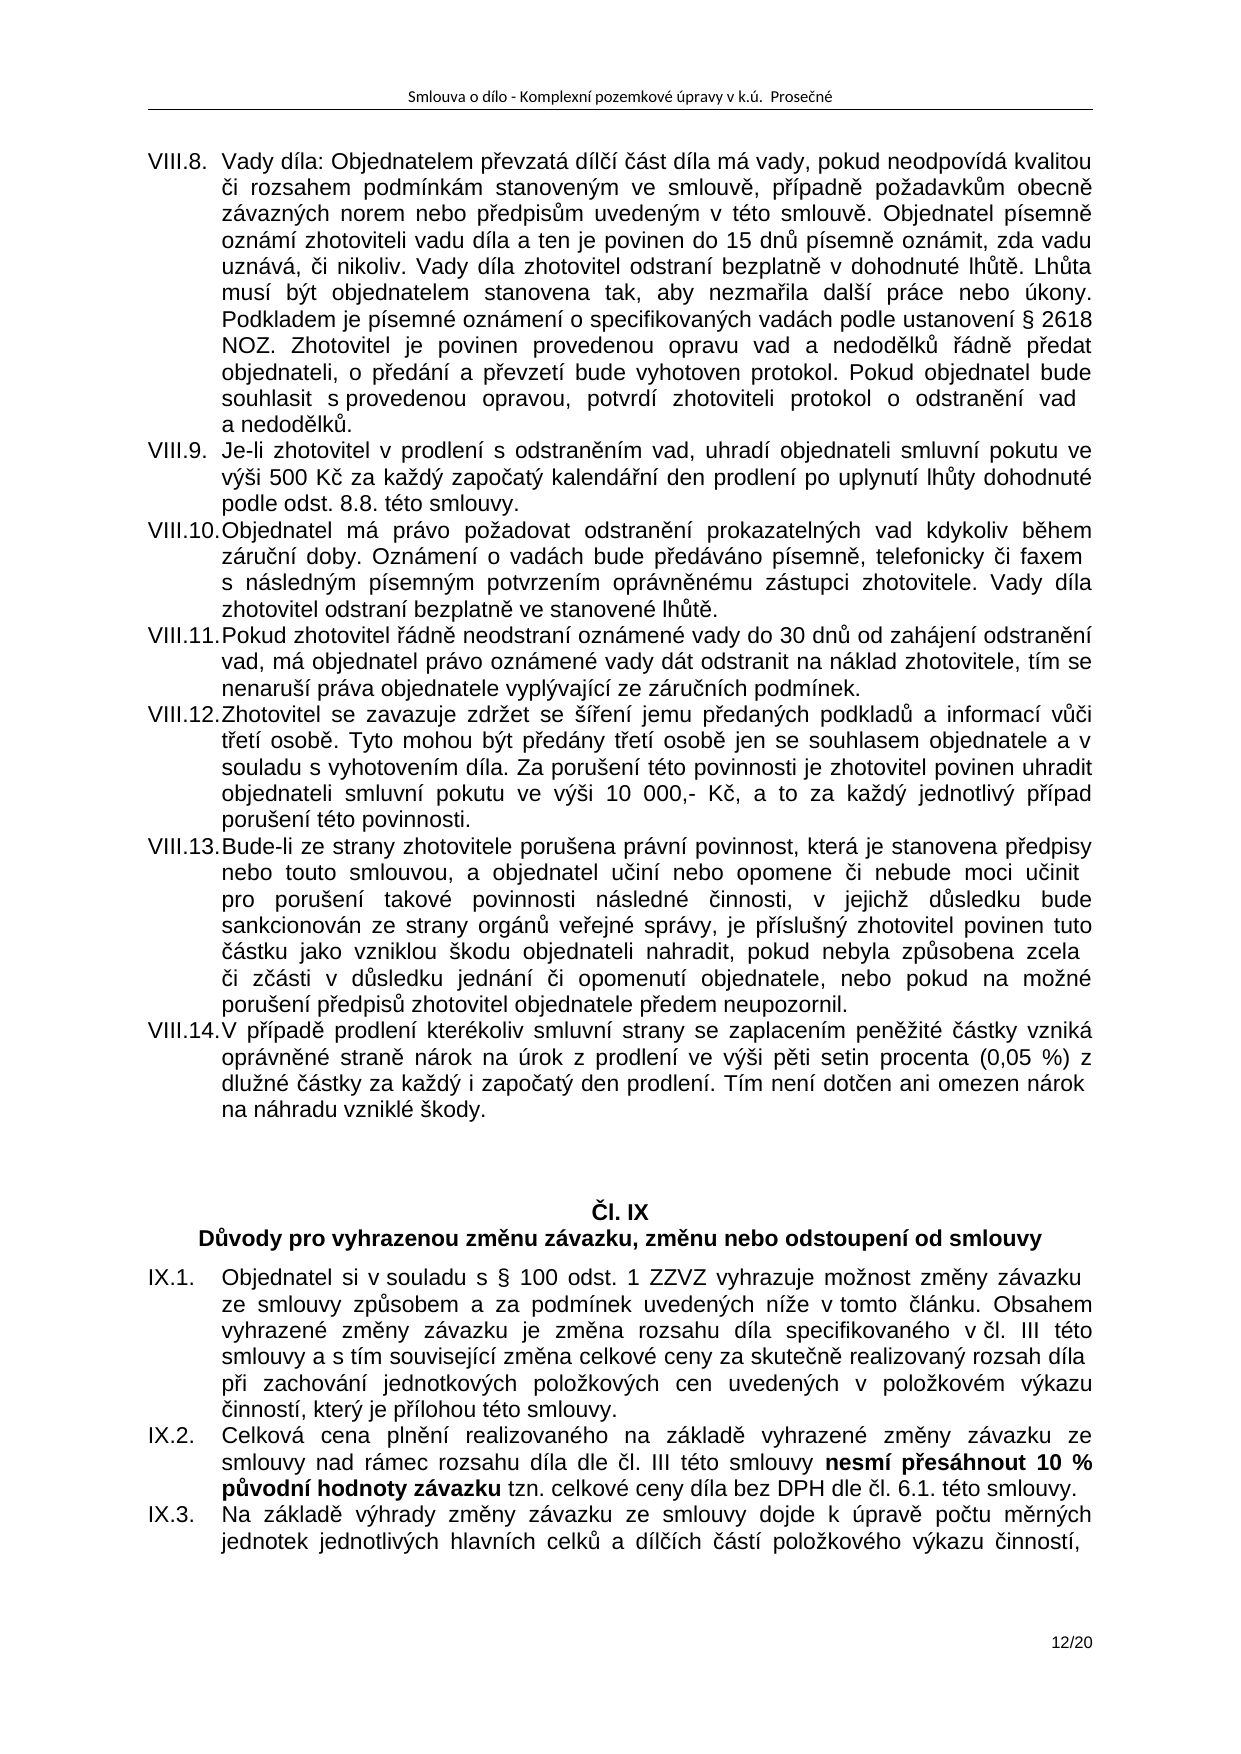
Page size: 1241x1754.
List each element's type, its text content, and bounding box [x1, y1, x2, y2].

list V případě prodlení kterékoliv smluvní strany se zaplacením peněžité částky vzniká oprávněné straně nárok na úrok z prodlení ve výši pěti setin procenta (0,05 %) z dlužné částky za každý i započatý den prodlení. Tím není dotčen ani omezen nárok na náhradu vzniklé škody. [148, 1017, 1093, 1123]
subtitle Čl. IX Důvody pro vyhrazenou změnu závazku, změnu nebo odstoupení od smlouvy [148, 1199, 1093, 1252]
list Objednatel má právo požadovat odstranění prokazatelných vad kdykoliv během záruční doby. Oznámení o vadách bude předáváno písemně, telefonicky či faxem s následným písemným potvrzením oprávněnému zástupci zhotovitele. Vady díla zhotovitel odstraní bezplatně ve stanovené lhůtě. [148, 517, 1093, 622]
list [148, 1501, 1093, 1554]
list Objednatel si v souladu s § 100 odst. 1 ZZVZ vyhrazuje možnost změny závazku ze smlouvy způsobem a za podmínek uvedených níže v tomto článku. Obsahem vyhrazené změny závazku je změna rozsahu díla specifikovaného v čl. III této smlouvy a s tím související změna celkové ceny za skutečně realizovaný rozsah díla při zachování jednotkových položkových cen uvedených v položkovém výkazu činností, který je přílohou této smlouvy. [148, 1264, 1093, 1422]
list Zhotovitel se zavazuje zdržet se šíření jemu předaných podkladů a informací vůči třetí osobě. Tyto mohou být předány třetí osobě jen se souhlasem objednatele a v souladu s vyhotovením díla. Za porušení této povinnosti je zhotovitel povinen uhradit objednateli smluvní pokutu ve výši 10 000,- Kč, a to za každý jednotlivý případ porušení této povinnosti. [148, 701, 1093, 833]
list Celková cena plnění realizovaného na základě vyhrazené změny závazku ze smlouvy nad rámec rozsahu díla dle čl. III této smlouvy nesmí přesáhnout 10 % původní hodnoty závazku tzn. celkové ceny díla bez DPH dle čl. 6.1. této smlouvy. [148, 1422, 1093, 1501]
list Bude-li ze strany zhotovitele porušena právní povinnost, která je stanovena předpisy nebo touto smlouvou, a objednatel učiní nebo opomene či nebude moci učinit pro porušení takové povinnosti následné činnosti, v jejichž důsledku bude sankcionován ze strany orgánů veřejné správy, je příslušný zhotovitel povinen tuto částku jako vzniklou škodu objednateli nahradit, pokud nebyla způsobena zcela či zčásti v důsledku jednání či opomenutí objednatele, nebo pokud na možné porušení předpisů zhotovitel objednatele předem neupozornil. [148, 833, 1093, 1017]
list Je-li zhotovitel v prodlení s odstraněním vad, uhradí objednateli smluvní pokutu ve výši 500 Kč za každý započatý kalendářní den prodlení po uplynutí lhůty dohodnuté podle odst. 8.8. této smlouvy. [148, 437, 1093, 517]
list Pokud zhotovitel řádně neodstraní oznámené vady do 30 dnů od zahájení odstranění vad, má objednatel právo oznámené vady dát odstranit na náklad zhotovitele, tím se nenaruší práva objednatele vyplývající ze záručních podmínek. [148, 622, 1093, 701]
list Vady díla: Objednatelem převzatá dílčí část díla má vady, pokud neodpovídá kvalitou či rozsahem podmínkám stanoveným ve smlouvě, případně požadavkům obecně závazných norem nebo předpisům uvedeným v této smlouvě. Objednatel písemně oznámí zhotoviteli vadu díla a ten je povinen do 15 dnů písemně oznámit, zda vadu uznává, či nikoliv. Vady díla zhotovitel odstraní bezplatně v dohodnuté lhůtě. Lhůta musí být objednatelem stanovena tak, aby nezmařila další práce nebo úkony. Podkladem je písemné oznámení o specifikovaných vadách podle ustanovení § 2618 NOZ. Zhotovitel je povinen provedenou opravu vad a nedodělků řádně předat objednateli, o předání a převzetí bude vyhotoven protokol. Pokud objednatel bude souhlasit s provedenou opravou, potvrdí zhotoviteli protokol o odstranění vad a nedodělků. [148, 148, 1093, 437]
